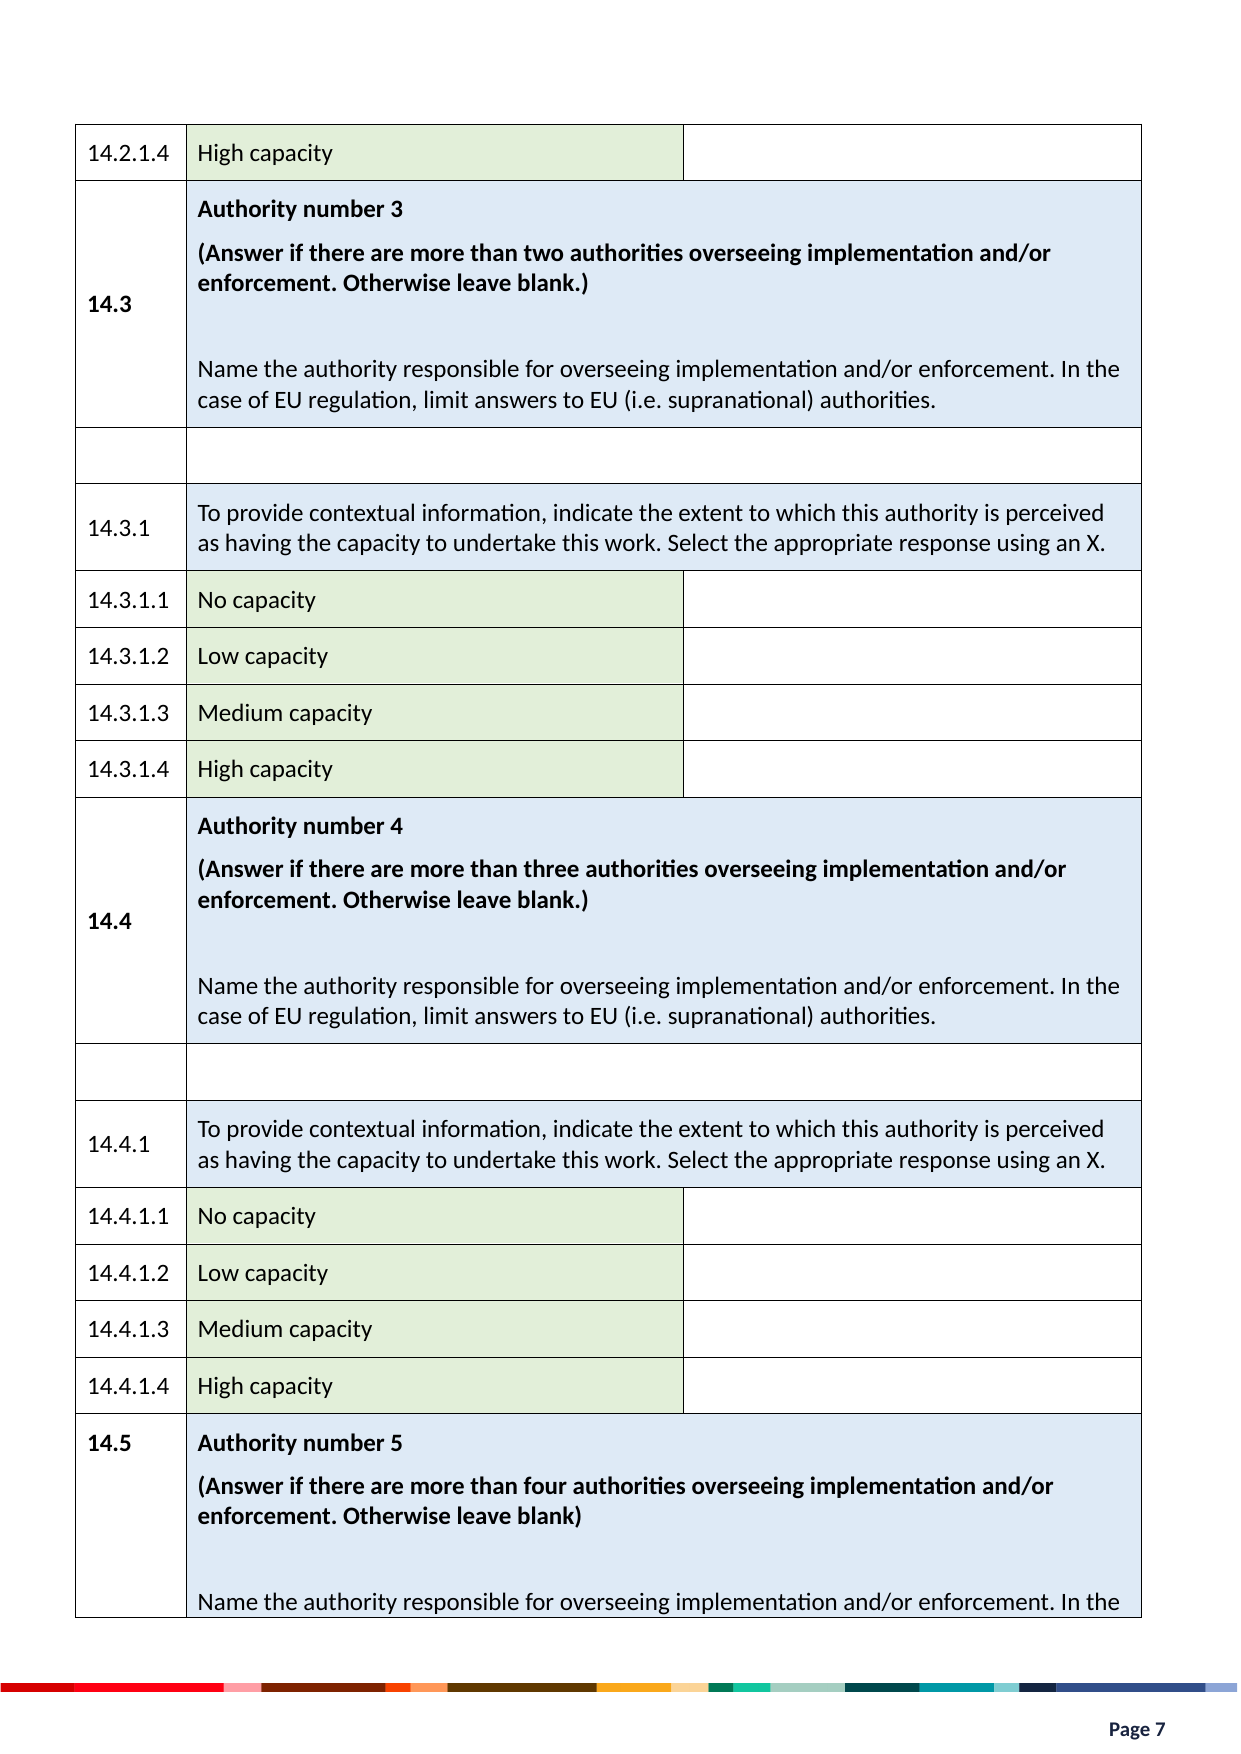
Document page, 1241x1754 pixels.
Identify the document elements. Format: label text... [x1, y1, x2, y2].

table_cell 14.4.1.3 [76, 1301, 186, 1357]
table_cell 14.4 [76, 798, 186, 1043]
table_cell 14.2.1.4 [76, 125, 186, 180]
table_cell [76, 1044, 186, 1100]
table_cell [684, 1301, 1141, 1357]
table_cell 14.4.1.1 [76, 1188, 186, 1243]
table_cell No capacity [187, 571, 683, 627]
table_cell [187, 1044, 1141, 1100]
table_cell 14.3.1.3 [76, 685, 186, 740]
table_cell 14.3.1.1 [76, 571, 186, 627]
table_cell [684, 1188, 1141, 1243]
table_cell Low capacity [187, 628, 683, 683]
table_cell 14.3 [76, 181, 186, 427]
table_cell [684, 685, 1141, 740]
table_cell [684, 1358, 1141, 1413]
table_cell 14.4.1.4 [76, 1358, 186, 1413]
table_cell Medium capacity [187, 685, 683, 740]
table_cell No capacity [187, 1188, 683, 1243]
table_cell Medium capacity [187, 1301, 683, 1357]
table_cell [187, 428, 1141, 483]
table_cell Authority number 4 (Answer if there are more than three authorities overseeing implementation and/or enforcement. Otherwise leave blank.) Name the authority responsible for overseeing implementation and/or enforcement. In the case of EU regulation, limit answers to EU (i.e. supranational) authorities. [187, 798, 1141, 1043]
picture [0, 1683, 1236, 1692]
table_cell Authority number 3 (Answer if there are more than two authorities overseeing implementation and/or enforcement. Otherwise leave blank.) Name the authority responsible for overseeing implementation and/or enforcement. In the case of EU regulation, limit answers to EU (i.e. supranational) authorities. [187, 181, 1141, 427]
table_cell High capacity [187, 1358, 683, 1413]
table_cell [187, 1414, 1141, 1617]
table_cell [684, 741, 1141, 797]
table_cell 14.3.1 [76, 484, 186, 570]
table_cell 14.4.1.2 [76, 1245, 186, 1300]
table_cell 14.4.1 [76, 1101, 186, 1187]
table_cell [684, 1245, 1141, 1300]
table_cell High capacity [187, 741, 683, 797]
table_cell High capacity [187, 125, 683, 180]
table_cell 14.3.1.2 [76, 628, 186, 683]
table_cell [684, 628, 1141, 683]
table_cell [684, 125, 1141, 180]
table_cell 14.5 [76, 1414, 186, 1617]
table_cell [76, 428, 186, 483]
table_cell 14.3.1.4 [76, 741, 186, 797]
table_cell [684, 571, 1141, 627]
table_cell Low capacity [187, 1245, 683, 1300]
